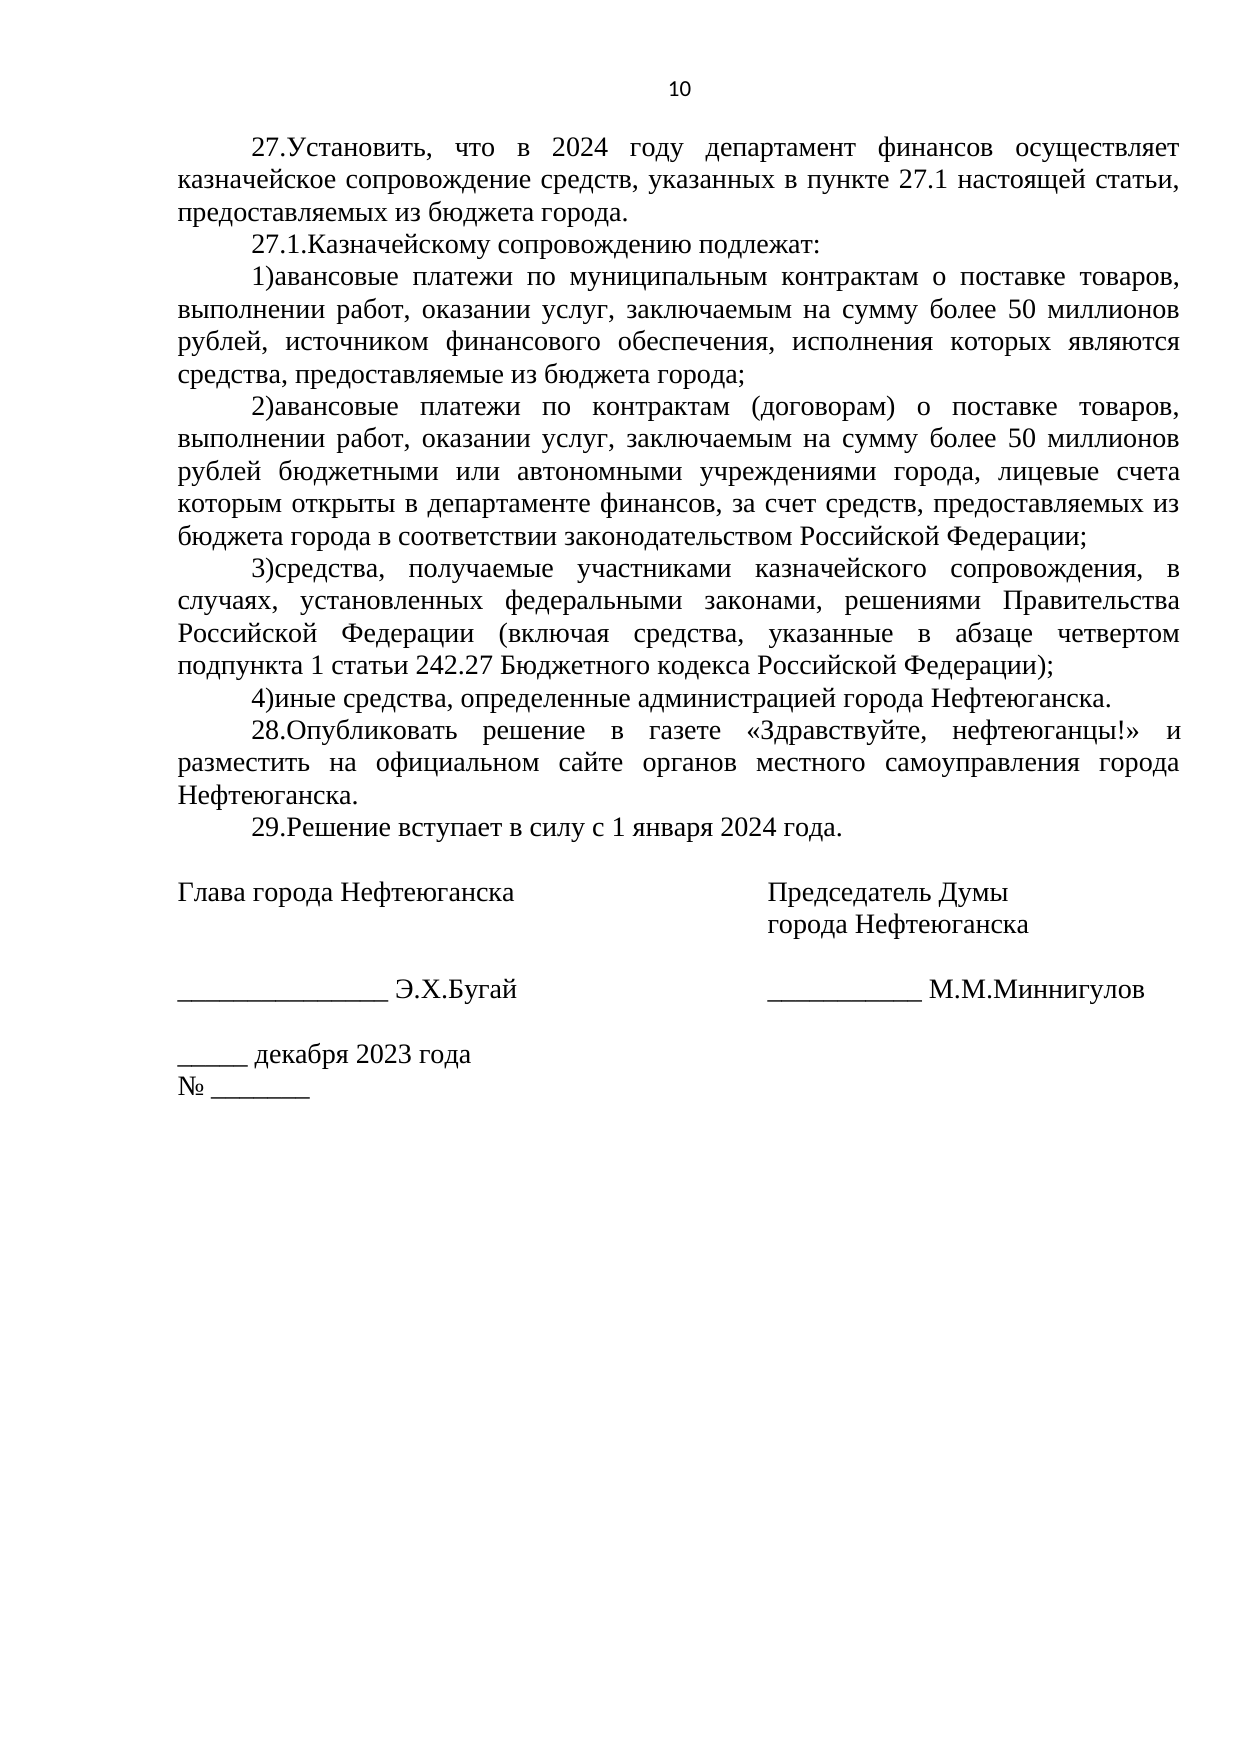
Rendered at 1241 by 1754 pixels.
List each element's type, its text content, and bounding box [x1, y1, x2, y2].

text № _______ [177, 1069, 1181, 1102]
text 3)средства, получаемые участниками казначейского сопровождения, в случаях, установленных федеральными законами, решениями Правительства Российской Федерации (включая средства, указанные в абзаце четвертом подпункта 1 статьи 242.27 Бюджетного кодекса Российской Федерации); [177, 551, 1181, 681]
text Глава города Нефтеюганска Председатель Думы [177, 875, 1181, 907]
text _______________ Э.Х.Бугай ___________ М.М.Миннигулов [177, 972, 1181, 1004]
text 28.Опубликовать решение в газете «Здравствуйте, нефтеюганцы!» и разместить на официальном сайте органов местного самоуправления города Нефтеюганска. [177, 713, 1181, 810]
text города Нефтеюганска [177, 907, 1181, 940]
text 1)авансовые платежи по муниципальным контрактам о поставке товаров, выполнении работ, оказании услуг, заключаемым на сумму более 50 миллионов рублей, источником финансового обеспечения, исполнения которых являются средства, предоставляемые из бюджета города; [177, 259, 1181, 389]
text _____ декабря 2023 года [177, 1037, 1181, 1069]
text 29.Решение вступает в силу с 1 января 2024 года. [177, 810, 1181, 843]
text 27.1.Казначейскому сопровождению подлежат: [177, 227, 1181, 259]
text 4)иные средства, определенные администрацией города Нефтеюганска. [177, 681, 1181, 713]
text 27.Установить, что в 2024 году департамент финансов осуществляет казначейское сопровождение средств, указанных в пункте 27.1 настоящей статьи, предоставляемых из бюджета города. [177, 130, 1181, 227]
text 2)авансовые платежи по контрактам (договорам) о поставке товаров, выполнении работ, оказании услуг, заключаемым на сумму более 50 миллионов рублей бюджетными или автономными учреждениями города, лицевые счета которым открыты в департаменте финансов, за счет средств, предоставляемых из бюджета города в соответствии законодательством Российской Федерации; [177, 389, 1181, 551]
